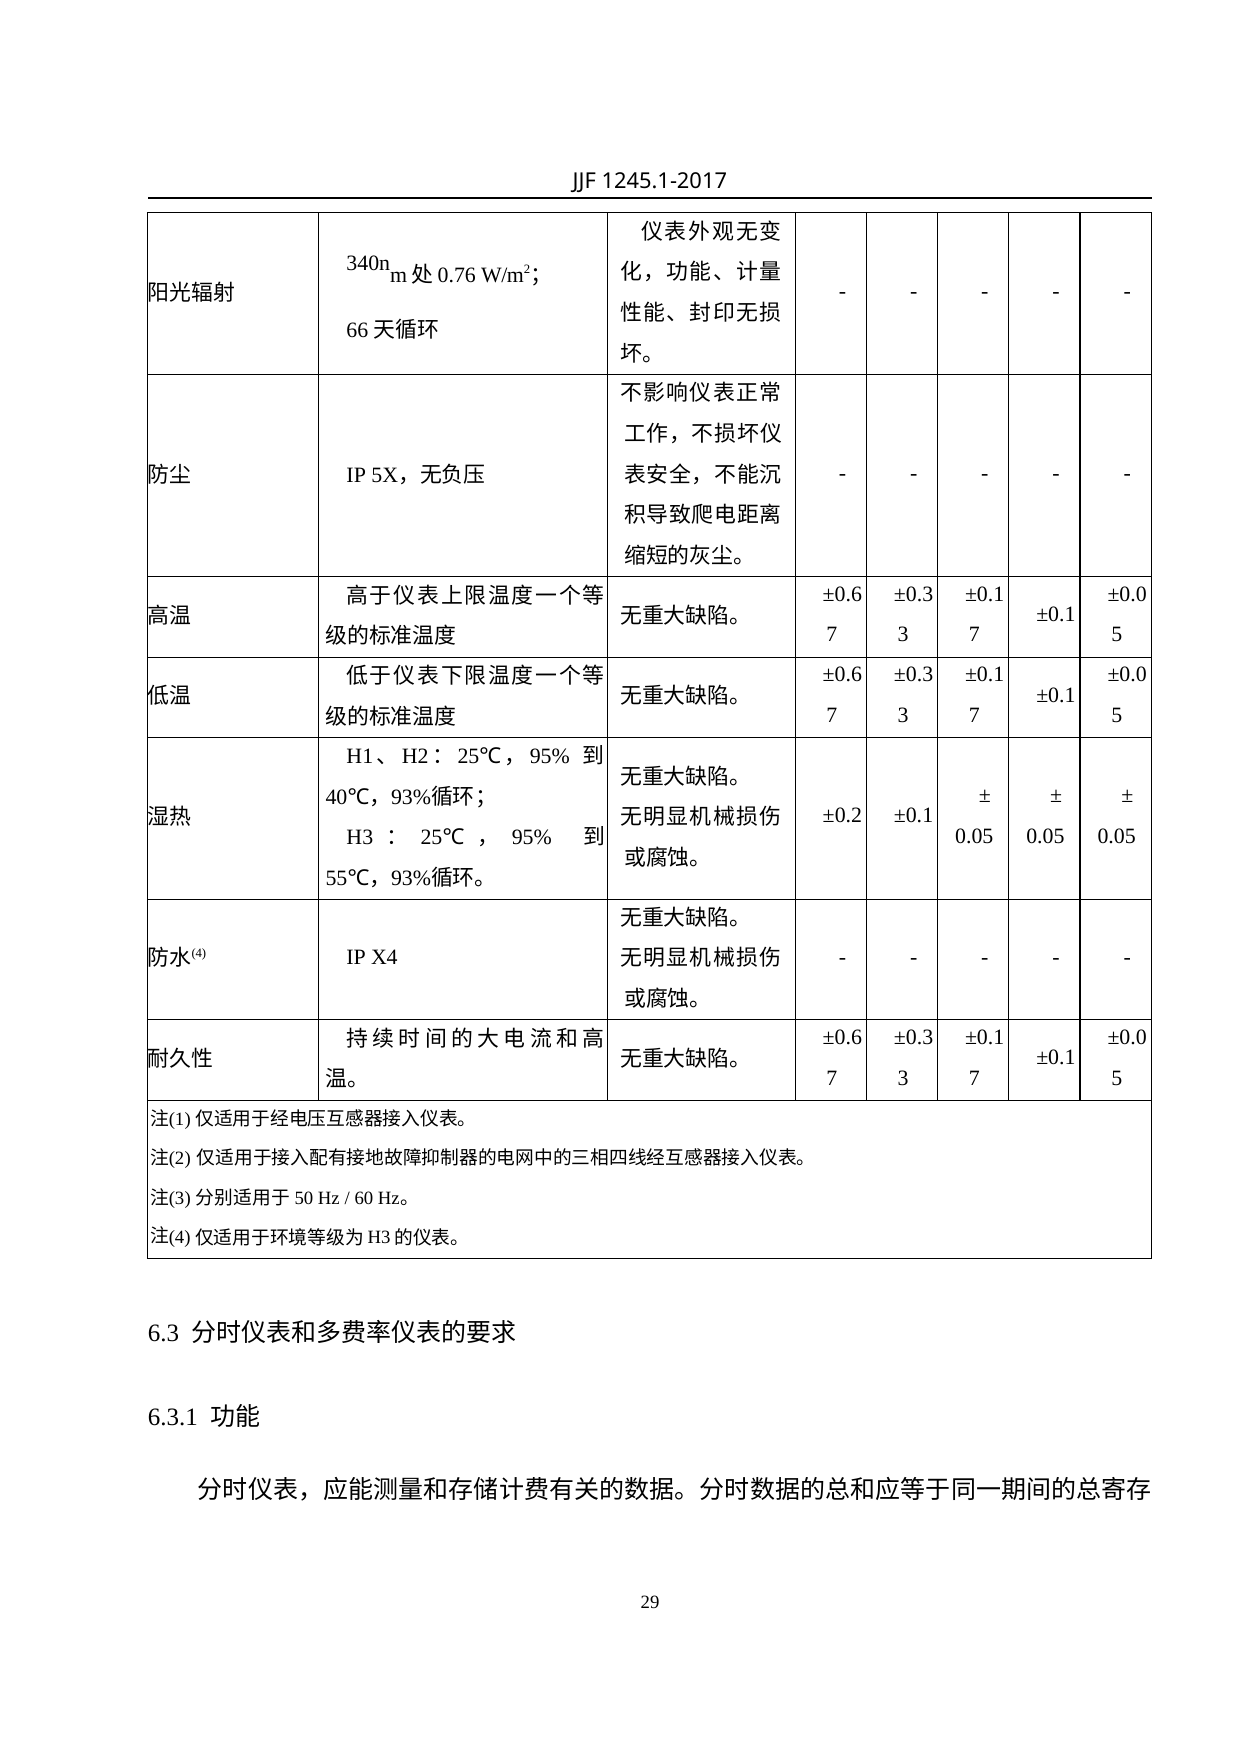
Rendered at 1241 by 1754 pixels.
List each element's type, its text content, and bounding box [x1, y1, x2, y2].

text 6.3.1 功能 [148, 1382, 1152, 1447]
table_cell - [867, 375, 937, 576]
table_cell 防尘 [148, 375, 318, 576]
table_cell H1、H2：25℃，95% 到 40℃，93%循环； H3：25℃，95% 到 55℃，93%循环。 [319, 738, 607, 898]
table_cell 无重大缺陷。 [608, 1020, 795, 1100]
table_cell ±0.67 [796, 658, 866, 737]
text 6.3 分时仪表和多费率仪表的要求 [148, 1298, 1152, 1363]
table_cell - [796, 213, 866, 374]
table_cell - [938, 375, 1008, 576]
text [148, 1456, 1152, 1521]
table_cell 无重大缺陷。 [608, 658, 795, 737]
table_cell 防水(4) [148, 900, 318, 1019]
table_cell ±0.05 [1081, 738, 1151, 898]
table_cell - [1081, 900, 1151, 1019]
table_cell - [938, 900, 1008, 1019]
table_cell ±0.05 [1009, 738, 1079, 898]
table_cell - [796, 900, 866, 1019]
table_cell ±0.05 [1081, 577, 1151, 657]
table_cell ±0.1 [1009, 577, 1079, 657]
table_cell - [938, 213, 1008, 374]
table_cell - [1009, 213, 1079, 374]
table_cell 无重大缺陷。 无明显机械损伤或腐蚀。 [608, 738, 795, 898]
table_cell - [1081, 213, 1151, 374]
table_cell ±0.33 [867, 1020, 937, 1100]
table_cell 340nm处0.76 W/m2； 66 天循环 [319, 213, 607, 374]
table_cell ±0.1 [1009, 658, 1079, 737]
table_cell IP 5X，无负压 [319, 375, 607, 576]
table_cell ±0.67 [796, 577, 866, 657]
table_cell - [796, 375, 866, 576]
table_cell - [1081, 375, 1151, 576]
table_cell ±0.17 [938, 1020, 1008, 1100]
table_cell ±0.05 [1081, 658, 1151, 737]
table_cell 持续时间的大电流和高温。 [319, 1020, 607, 1100]
table_cell - [867, 213, 937, 374]
table_cell 低于仪表下限温度一个等级的标准温度 [319, 658, 607, 737]
table_cell - [867, 900, 937, 1019]
table_cell ±0.2 [796, 738, 866, 898]
table_cell 注(1) 仅适用于经电压互感器接入仪表。 注(2) 仅适用于接入配有接地故障抑制器的电网中的三相四线经互感器接入仪表。 注(3) 分别适用于50 Hz / 60 Hz。 注(4) 仅适用于环境等级为H3的仪表。 [148, 1101, 1151, 1258]
table_cell 低温 [148, 658, 318, 737]
table_cell 仪表外观无变化，功能、计量性能、封印无损坏。 [608, 213, 795, 374]
table_cell 无重大缺陷。 [608, 577, 795, 657]
table_cell ±0.17 [938, 577, 1008, 657]
table_cell 不影响仪表正常工作，不损坏仪表安全，不能沉积导致爬电距离缩短的灰尘。 [608, 375, 795, 576]
table_cell ±0.05 [938, 738, 1008, 898]
table_cell 阳光辐射 [148, 213, 318, 374]
table_cell ±0.05 [1081, 1020, 1151, 1100]
table_cell ±0.17 [938, 658, 1008, 737]
table_cell - [1009, 375, 1079, 576]
table_cell 高于仪表上限温度一个等级的标准温度 [319, 577, 607, 657]
table_cell ±0.67 [796, 1020, 866, 1100]
table_cell 耐久性 [148, 1020, 318, 1100]
table_cell 无重大缺陷。 无明显机械损伤或腐蚀。 [608, 900, 795, 1019]
table_cell 高温 [148, 577, 318, 657]
table_cell ±0.33 [867, 577, 937, 657]
table_cell 湿热 [148, 738, 318, 898]
table_cell IP X4 [319, 900, 607, 1019]
table_cell ±0.1 [1009, 1020, 1079, 1100]
table_cell ±0.1 [867, 738, 937, 898]
table_cell ±0.33 [867, 658, 937, 737]
table_cell - [1009, 900, 1079, 1019]
